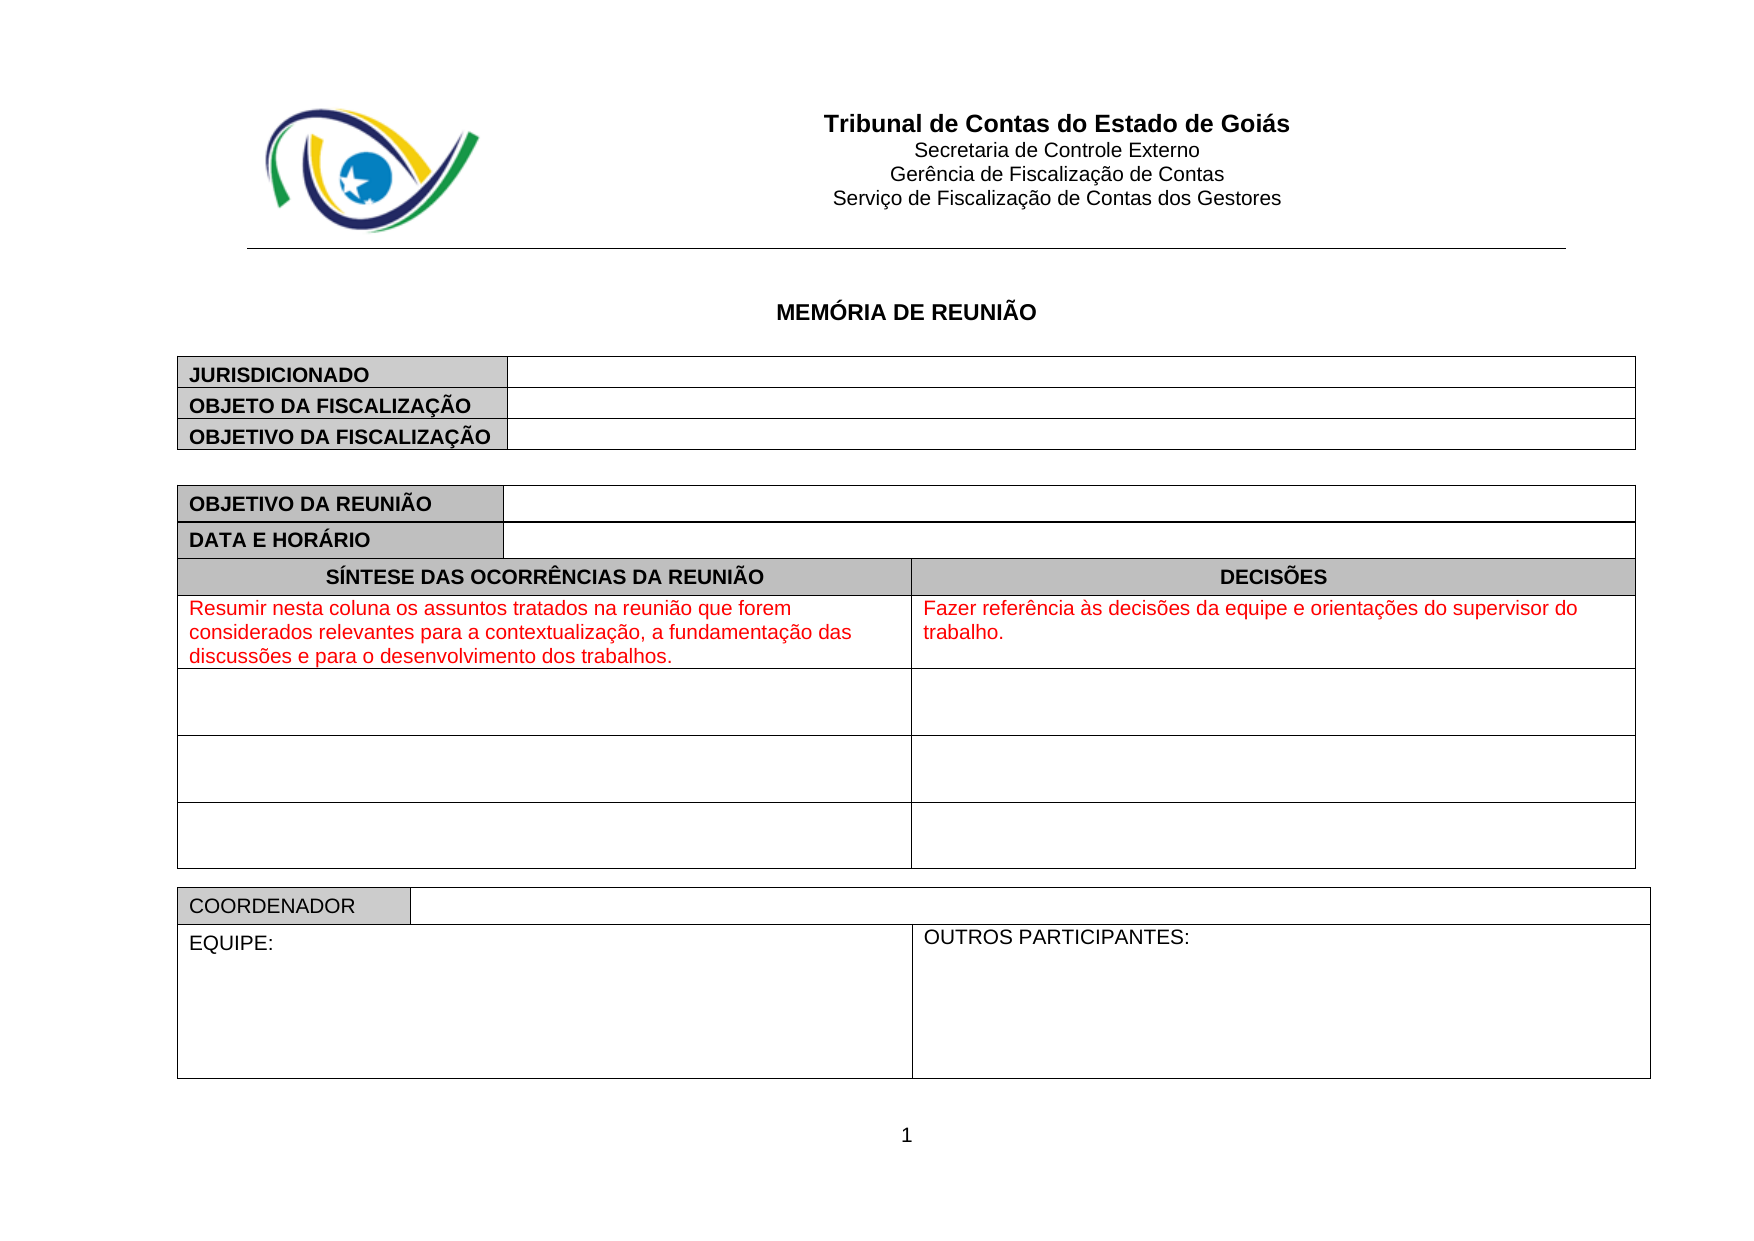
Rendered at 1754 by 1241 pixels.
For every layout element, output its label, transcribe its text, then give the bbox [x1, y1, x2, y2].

table_header OBJETIVO DA REUNIÃO [178, 486, 503, 521]
table_cell Resumir nesta coluna os assuntos tratados na reunião que forem considerados relevantes para a contextualização, a fundamentação das discussões e para o desenvolvimento dos trabalhos. [178, 596, 911, 668]
table_cell [178, 736, 911, 802]
table_cell EQUIPE: [178, 925, 912, 1078]
text MEMÓRIA DE REUNIÃO [177, 299, 1636, 326]
table_cell [504, 523, 1635, 558]
table_cell Fazer referência às decisões da equipe e orientações do supervisor do trabalho. [912, 596, 1635, 668]
table_cell OUTROS PARTICIPANTES: [913, 925, 1650, 1078]
table_cell [912, 803, 1635, 868]
table_cell [912, 669, 1635, 735]
picture [257, 100, 486, 242]
table_header [504, 486, 1635, 521]
table_cell SÍNTESE DAS OCORRÊNCIAS DA REUNIÃO [178, 559, 911, 595]
table_cell [912, 736, 1635, 802]
table_cell [178, 669, 911, 735]
table_cell OBJETO DA FISCALIZAÇÃO [178, 388, 507, 418]
table_cell [508, 388, 1635, 418]
table_header COORDENADOR [178, 888, 410, 924]
table_header JURISDICIONADO [178, 357, 507, 387]
table_cell DECISÕES [912, 559, 1635, 595]
table_header [508, 357, 1635, 387]
table_cell [178, 803, 911, 868]
table_cell OBJETIVO DA FISCALIZAÇÃO [178, 419, 507, 449]
table_cell DATA E HORÁRIO [178, 523, 503, 558]
table_cell [508, 419, 1635, 449]
table_header [411, 888, 1650, 924]
